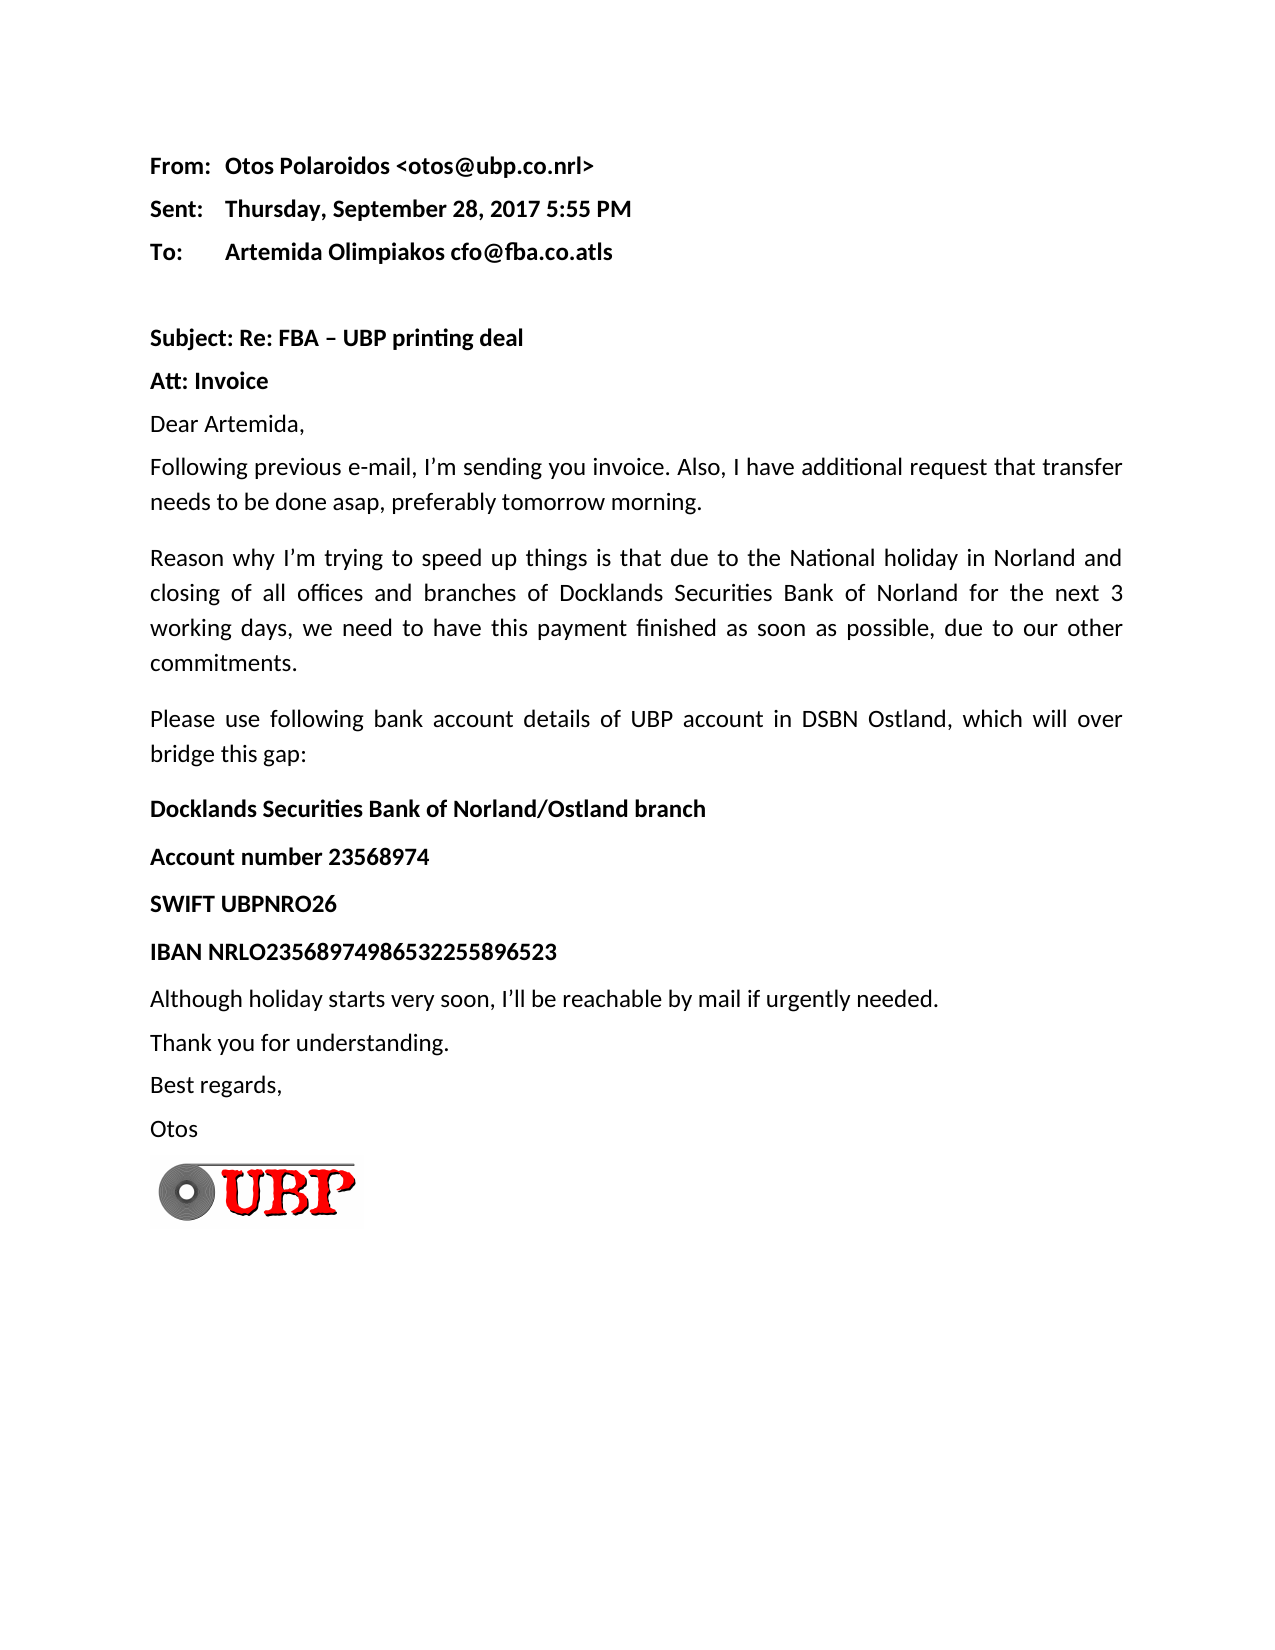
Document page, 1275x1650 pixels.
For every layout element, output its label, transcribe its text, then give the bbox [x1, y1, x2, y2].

text IBAN NRLO23568974986532255896523 [150, 936, 1125, 967]
text Subject: Re: FBA – UBP printing deal [150, 322, 1125, 353]
text Dear Artemida, [150, 408, 1125, 439]
text Best regards, [150, 1070, 1125, 1100]
text Otos [150, 1113, 1125, 1143]
text Thank you for understanding. [150, 1027, 1125, 1057]
text Account number 23568974 [150, 841, 1125, 872]
text To: Artemida Olimpiakos cfo@fba.co.atls [150, 236, 1125, 267]
text SWIFT UBPNRO26 [150, 889, 1125, 919]
text Sent: Thursday, September 28, 2017 5:55 PM [150, 193, 1125, 223]
picture [150, 1155, 364, 1229]
text Although holiday starts very soon, I’ll be reachable by mail if urgently needed. [150, 984, 1125, 1014]
text Att: Invoice [150, 365, 1125, 396]
text Following previous e-mail, I’m sending you invoice. Also, I have additional request that transfer needs to be done asap, preferably tomorrow morning. [150, 451, 1125, 517]
text Please use following bank account details of UBP account in DSBN Ostland, which will over bridge this gap: [150, 703, 1125, 768]
text From: Otos Polaroidos <otos@ubp.co.nrl> [150, 150, 1125, 181]
text Docklands Securities Bank of Norland/Ostland branch [150, 794, 1125, 824]
text Reason why I’m trying to speed up things is that due to the National holiday in Norland and closing of all offices and branches of Docklands Securities Bank of Norland for the next 3 working days, we need to have this payment finished as soon as possible, due to our other commitments. [150, 542, 1125, 677]
